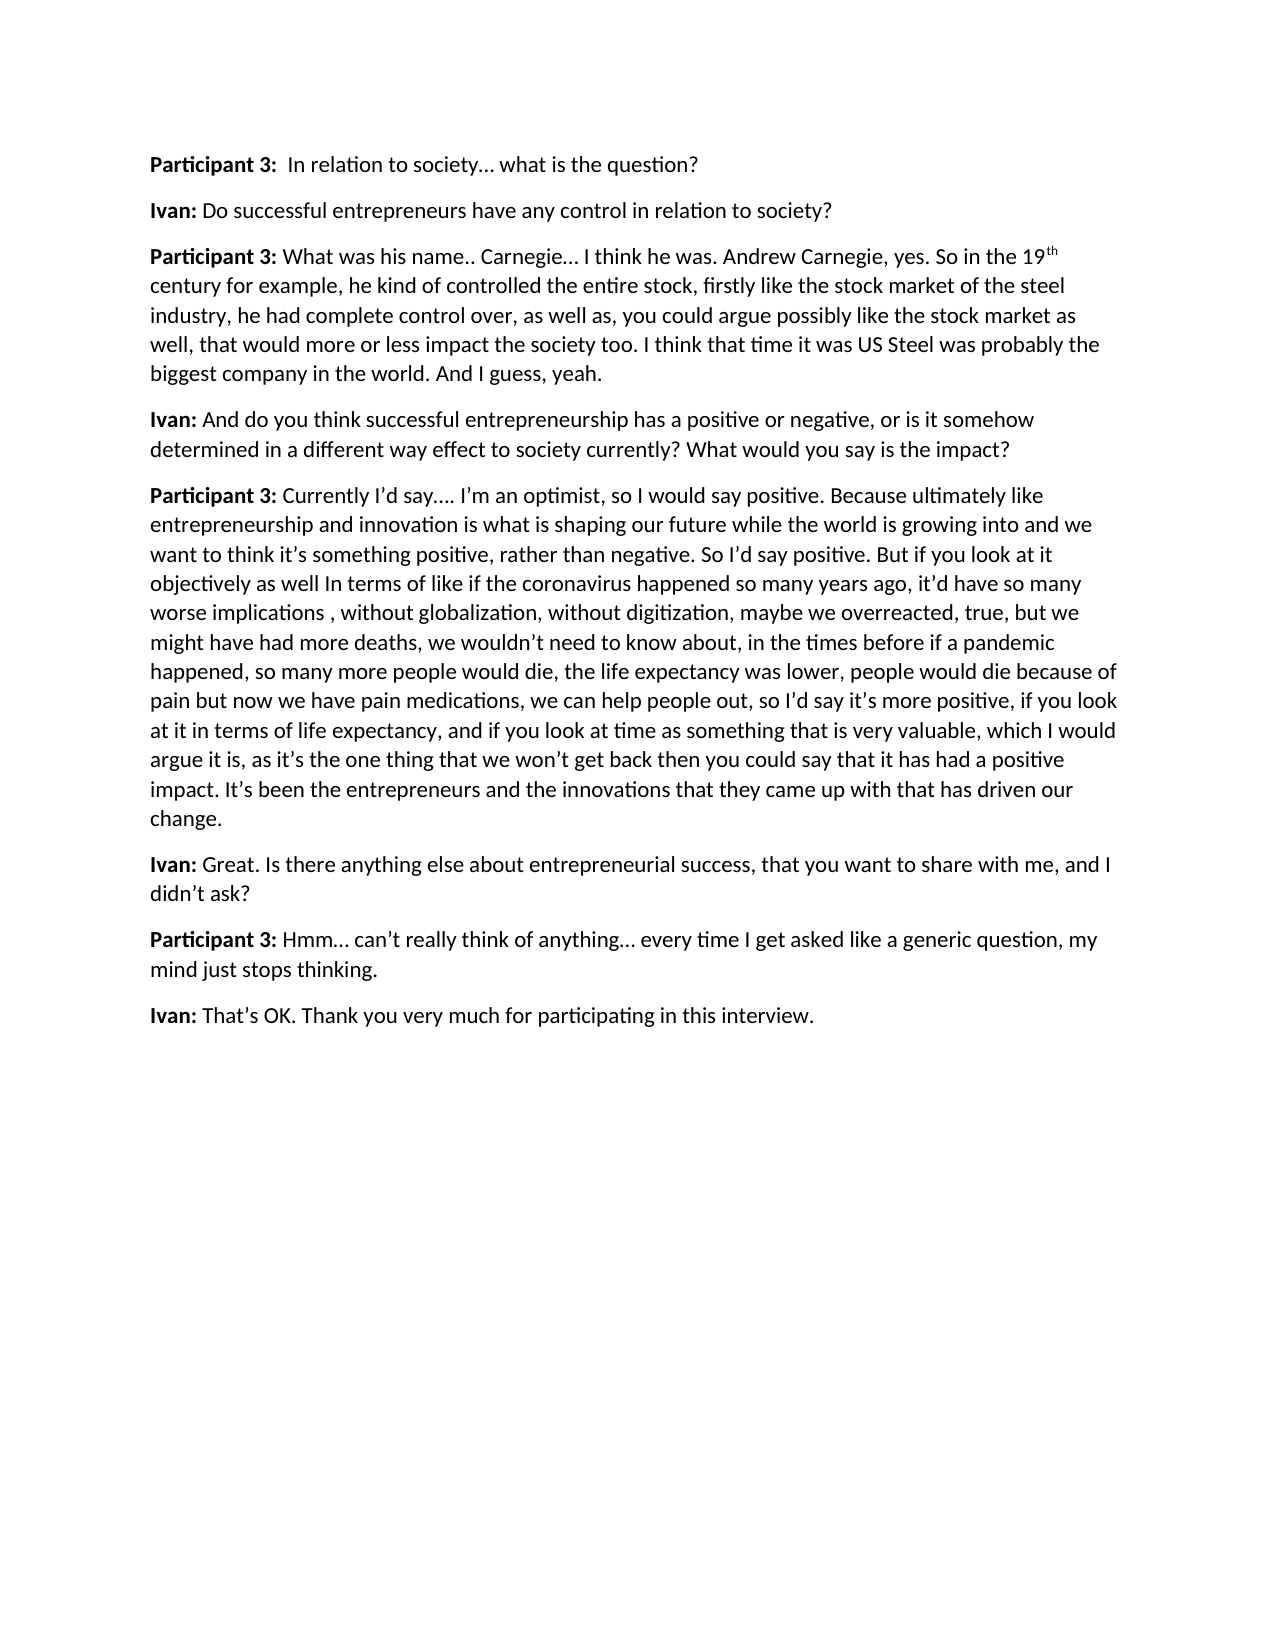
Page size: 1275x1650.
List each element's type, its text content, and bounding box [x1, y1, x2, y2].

text Ivan: That’s OK. Thank you very much for participating in this interview. [150, 1001, 1125, 1029]
text Participant 3: Hmm… can’t really think of anything… every time I get asked like a generic question, my mind just stops thinking. [150, 926, 1125, 983]
text Participant 3: In relation to society… what is the question? [150, 150, 1125, 178]
text Ivan: Do successful entrepreneurs have any control in relation to society? [150, 196, 1125, 224]
text Ivan: Great. Is there anything else about entrepreneurial success, that you want to share with me, and I didn’t ask? [150, 850, 1125, 908]
text Participant 3: Currently I’d say…. I’m an optimist, so I would say positive. Because ultimately like entrepreneurship and innovation is what is shaping our future while the world is growing into and we want to think it’s something positive, rather than negative. So I’d say positive. But if you look at it objectively as well In terms of like if the coronavirus happened so many years ago, it’d have so many worse implications , without globalization, without digitization, maybe we overreacted, true, but we might have had more deaths, we wouldn’t need to know about, in the times before if a pandemic happened, so many more people would die, the life expectancy was lower, people would die because of pain but now we have pain medications, we can help people out, so I’d say it’s more positive, if you look at it in terms of life expectancy, and if you look at time as something that is very valuable, which I would argue it is, as it’s the one thing that we won’t get back then you could say that it has had a positive impact. It’s been the entrepreneurs and the innovations that they came up with that has driven our change. [150, 481, 1125, 832]
text Participant 3: What was his name.. Carnegie… I think he was. Andrew Carnegie, yes. So in the 19th century for example, he kind of controlled the entire stock, firstly like the stock market of the steel industry, he had complete control over, as well as, you could argue possibly like the stock market as well, that would more or less impact the society too. I think that time it was US Steel was probably the biggest company in the world. And I guess, yeah. [150, 242, 1125, 388]
text Ivan: And do you think successful entrepreneurship has a positive or negative, or is it somehow determined in a different way effect to society currently? What would you say is the impact? [150, 406, 1125, 463]
